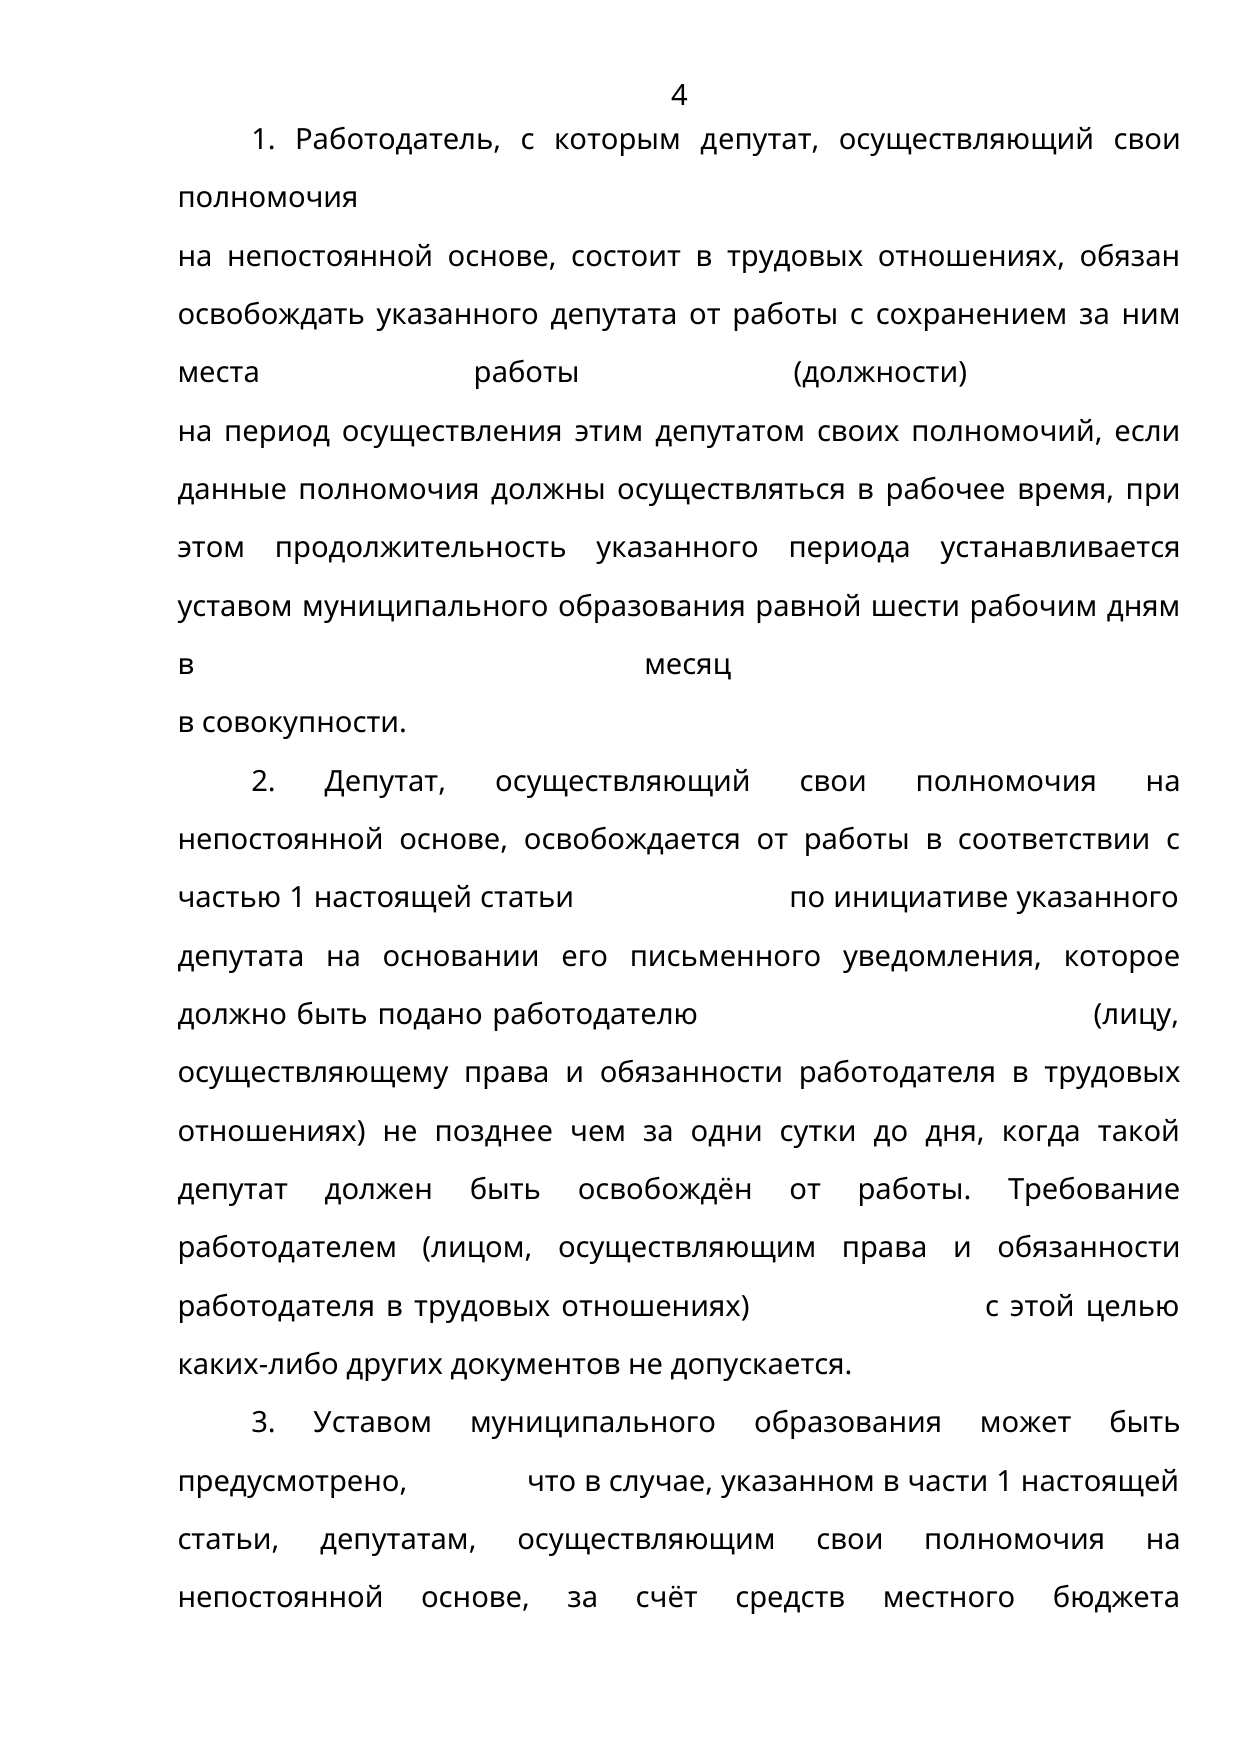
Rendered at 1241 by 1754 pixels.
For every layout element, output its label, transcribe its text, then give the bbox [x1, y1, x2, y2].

text 1. Работодатель, с которым депутат, осуществляющий свои полномочия на непостоянной основе, состоит в трудовых отношениях, обязан освобождать указанного депутата от работы с сохранением за ним места работы (должности) на период осуществления этим депутатом своих полномочий, если данные полномочия должны осуществляться в рабочее время, при этом продолжительность указанного периода устанавливается уставом муниципального образования равной шести рабочим дням в месяц в совокупности. [177, 118, 1181, 741]
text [177, 1401, 1181, 1616]
text 2. Депутат, осуществляющий свои полномочия на непостоянной основе, освобождается от работы в соответствии с частью 1 настоящей статьи по инициативе указанного депутата на основании его письменного уведомления, которое должно быть подано работодателю (лицу, осуществляющему права и обязанности работодателя в трудовых отношениях) не позднее чем за одни сутки до дня, когда такой депутат должен быть освобождён от работы. Требование работодателем (лицом, осуществляющим права и обязанности работодателя в трудовых отношениях) с этой целью каких-либо других документов не допускается. [177, 760, 1181, 1383]
